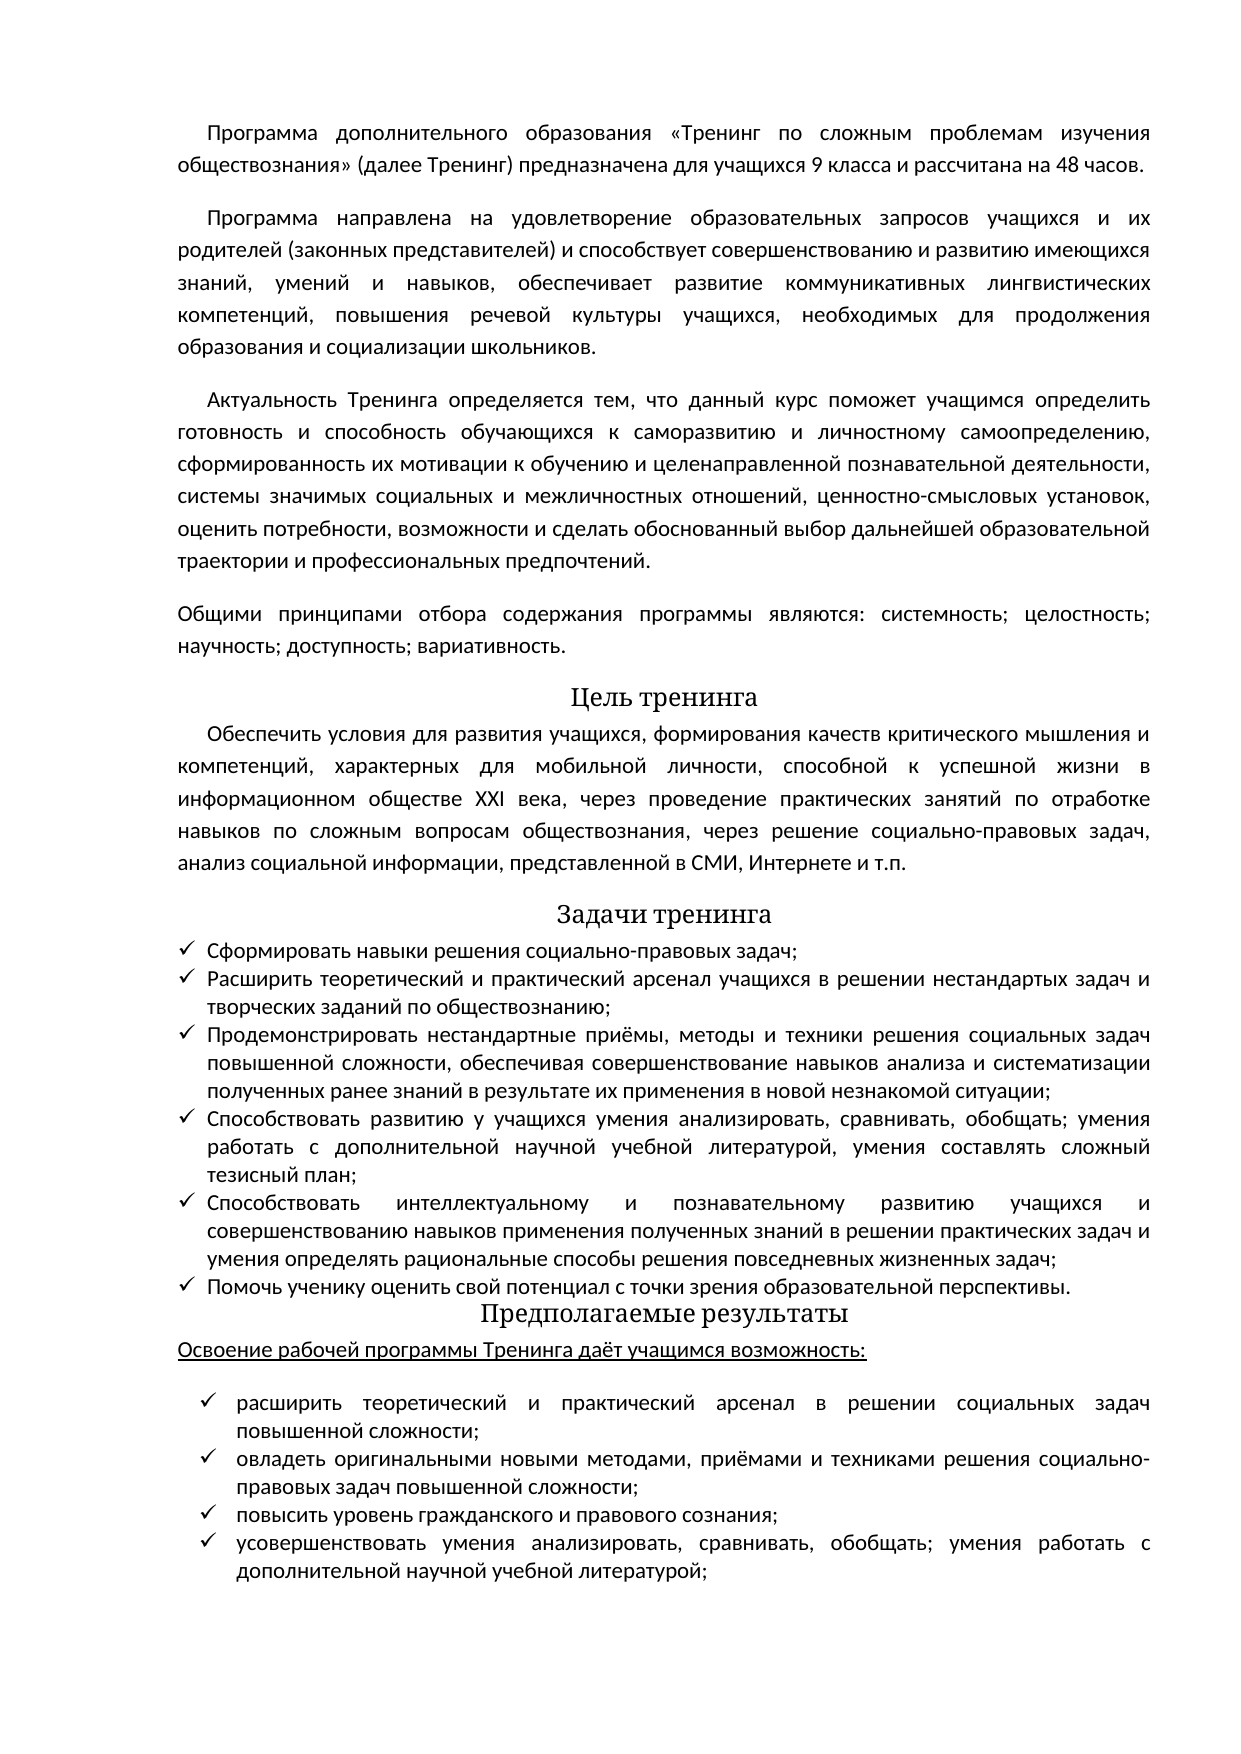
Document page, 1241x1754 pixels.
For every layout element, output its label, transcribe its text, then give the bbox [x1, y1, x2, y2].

list усовершенствовать умения анализировать, сравнивать, обобщать; умения работать с дополнительной научной учебной литературой; [199, 1528, 1152, 1584]
list повысить уровень гражданского и правового сознания; [199, 1500, 1152, 1528]
text Программа дополнительного образования «Тренинг по сложным проблемам изучения обществознания» (далее Тренинг) предназначена для учащихся 9 класса и рассчитана на 48 часов. [177, 118, 1152, 178]
subtitle Задачи тренинга [177, 901, 1152, 930]
list Сформировать навыки решения социально-правовых задач; [177, 936, 1152, 964]
list Способствовать развитию у учащихся умения анализировать, сравнивать, обобщать; умения работать с дополнительной научной учебной литературой, умения составлять сложный тезисный план; [177, 1104, 1152, 1188]
subtitle Цель тренинга [177, 684, 1152, 713]
list расширить теоретический и практический арсенал в решении социальных задач повышенной сложности; [199, 1388, 1152, 1444]
list Способствовать интеллектуальному и познавательному развитию учащихся и совершенствованию навыков применения полученных знаний в решении практических задач и умения определять рациональные способы решения повседневных жизненных задач; [177, 1188, 1152, 1272]
subtitle Предполагаемые результаты [177, 1300, 1152, 1329]
list Продемонстрировать нестандартные приёмы, методы и техники решения социальных задач повышенной сложности, обеспечивая совершенствование навыков анализа и систематизации полученных ранее знаний в результате их применения в новой незнакомой ситуации; [177, 1020, 1152, 1104]
text Обеспечить условия для развития учащихся, формирования качеств критического мышления и компетенций, характерных для мобильной личности, способной к успешной жизни в информационном обществе XXI века, через проведение практических занятий по отработке навыков по сложным вопросам обществознания, через решение социально-правовых задач, анализ социальной информации, представленной в СМИ, Интернете и т.п. [177, 719, 1152, 876]
list овладеть оригинальными новыми методами, приёмами и техниками решения социально-правовых задач повышенной сложности; [199, 1444, 1152, 1500]
list Расширить теоретический и практический арсенал учащихся в решении нестандартых задач и творческих заданий по обществознанию; [177, 964, 1152, 1020]
text Актуальность Тренинга определяется тем, что данный курс поможет учащимся определить готовность и способность обучающихся к саморазвитию и личностному самоопределению, сформированность их мотивации к обучению и целенаправленной познавательной деятельности, системы значимых социальных и межличностных отношений, ценностно-смысловых установок, оценить потребности, возможности и сделать обоснованный выбор дальнейшей образовательной траектории и профессиональных предпочтений. [177, 385, 1152, 574]
list Помочь ученику оценить свой потенциал с точки зрения образовательной перспективы. [177, 1272, 1152, 1300]
text Общими принципами отбора содержания программы являются: системность; целостность; научность; доступность; вариативность. [177, 599, 1152, 659]
text Освоение рабочей программы Тренинга даёт учащимся возможность: [177, 1335, 1152, 1363]
text Программа направлена на удовлетворение образовательных запросов учащихся и их родителей (законных представителей) и способствует совершенствованию и развитию имеющихся знаний, умений и навыков, обеспечивает развитие коммуникативных лингвистических компетенций, повышения речевой культуры учащихся, необходимых для продолжения образования и социализации школьников. [177, 203, 1152, 360]
